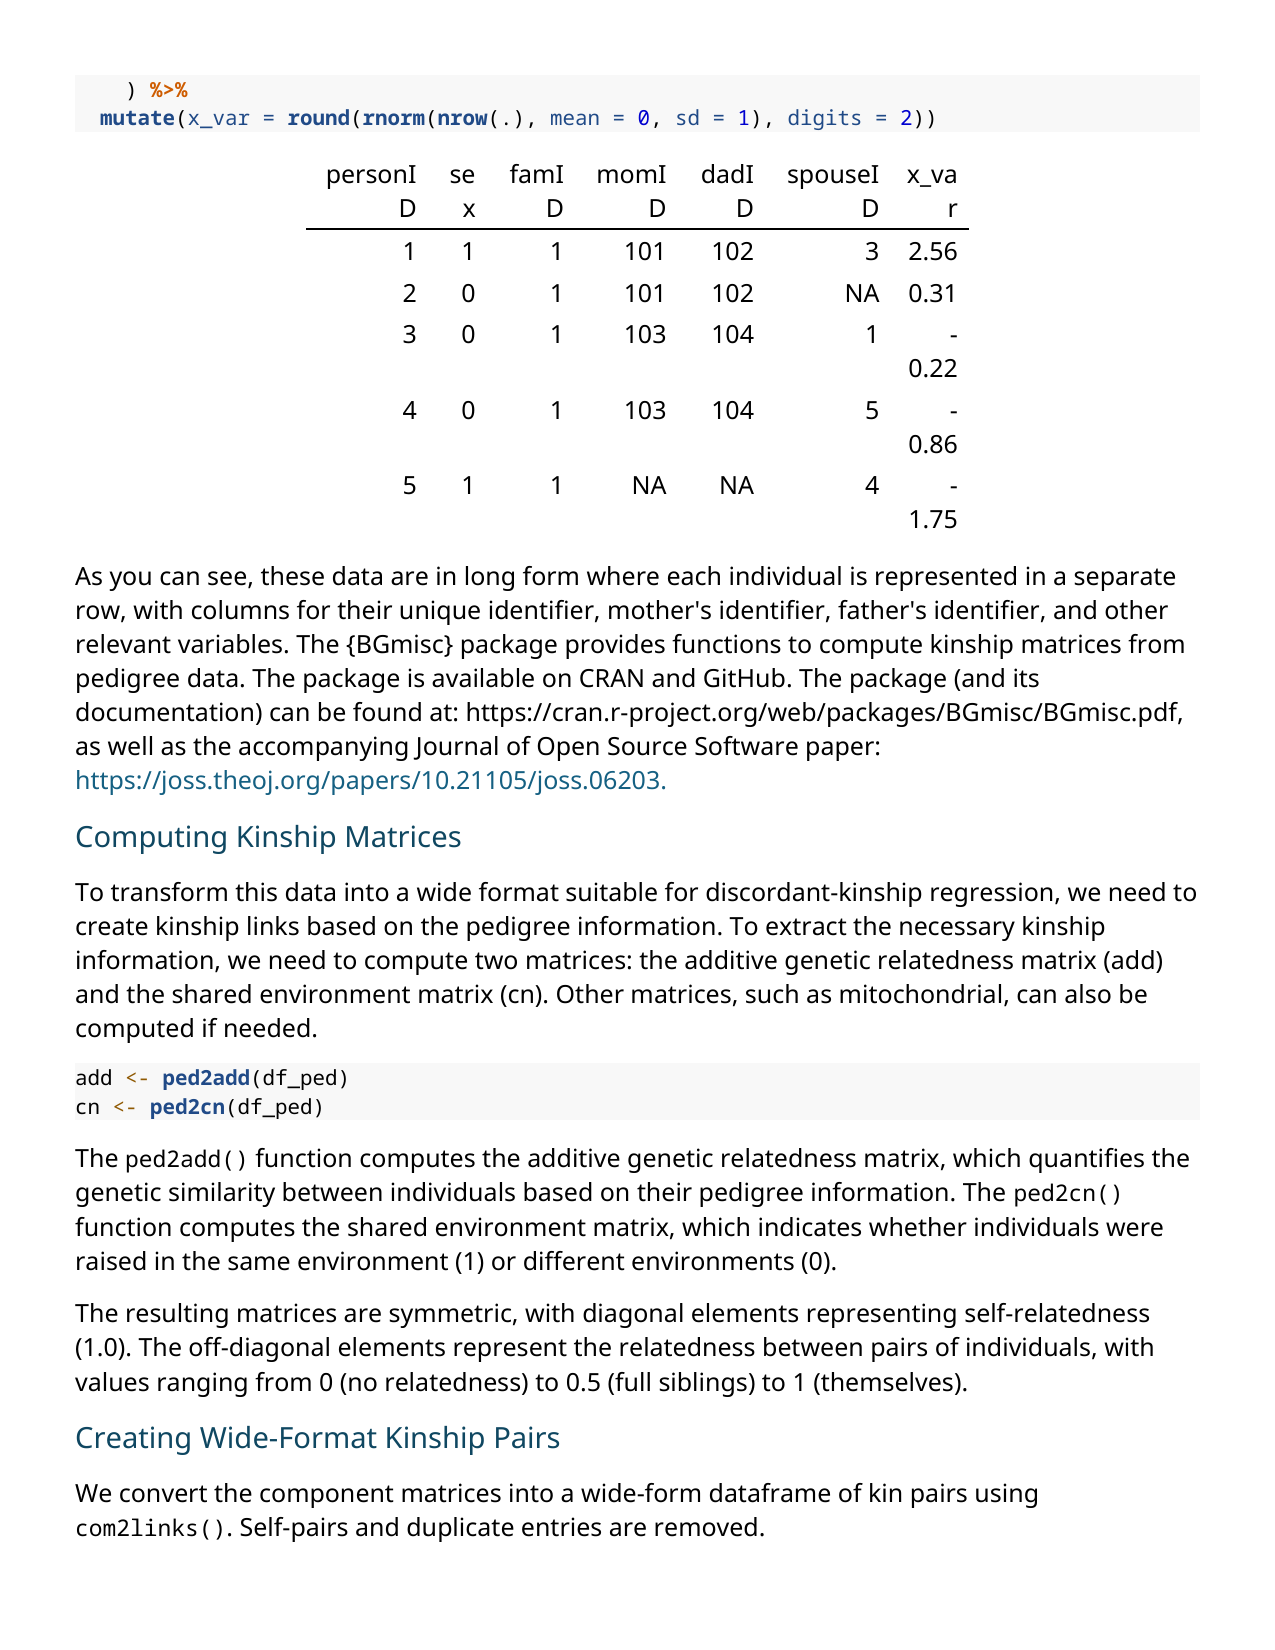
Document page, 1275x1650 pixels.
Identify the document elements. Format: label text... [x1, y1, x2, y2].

subtitle Creating Wide-Format Kinship Pairs [75, 1417, 1200, 1457]
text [75, 75, 1200, 132]
table_cell 2 [306, 271, 428, 313]
table_header momID [575, 153, 677, 228]
table_cell NA [678, 464, 765, 540]
table_cell 104 [678, 313, 765, 389]
table_cell 3 [765, 230, 890, 271]
table_cell 102 [678, 271, 765, 313]
text As you can see, these data are in long form where each individual is represented in a separate row, with columns for their unique identifier, mother's identifier, father's identifier, and other relevant variables. The {BGmisc} package provides functions to compute kinship matrices from pedigree data. The package is available on CRAN and GitHub. The package (and its documentation) can be found at: https://cran.r-project.org/web/packages/BGmisc/BGmisc.pdf, as well as the accompanying Journal of Open Source Software paper: https://joss.theoj.org/papers/10.21105/joss.06203. [75, 559, 1200, 797]
text To transform this data into a wide format suitable for discordant-kinship regression, we need to create kinship links based on the pedigree information. To extract the necessary kinship information, we need to compute two matrices: the additive genetic relatedness matrix (add) and the shared environment matrix (cn). Other matrices, such as mitochondrial, can also be computed if needed. [75, 874, 1200, 1044]
table_header famID [487, 153, 575, 228]
table_cell 2.56 [890, 230, 969, 271]
table_cell 1 [306, 230, 428, 271]
table_cell -1.75 [890, 464, 969, 540]
table_cell 1 [487, 271, 575, 313]
table_cell 1 [487, 464, 575, 540]
table_cell 101 [575, 230, 677, 271]
table_cell -0.86 [890, 389, 969, 464]
table_cell 0.31 [890, 271, 969, 313]
table_cell 1 [428, 230, 487, 271]
table_header dadID [678, 153, 765, 228]
text add <- ped2add(df_ped) cn <- ped2cn(df_ped) [325, 1063, 1200, 1120]
table_cell 103 [575, 313, 677, 389]
table_cell 1 [428, 464, 487, 540]
table_cell NA [575, 464, 677, 540]
table_cell 101 [575, 271, 677, 313]
table_cell 1 [487, 389, 575, 464]
table_cell 3 [306, 313, 428, 389]
table_header x_var [890, 153, 969, 228]
text We convert the component matrices into a wide-form dataframe of kin pairs using com2links(). Self-pairs and duplicate entries are removed. [75, 1475, 1200, 1543]
table_cell 5 [765, 389, 890, 464]
table_header spouseID [765, 153, 890, 228]
table_cell 102 [678, 230, 765, 271]
text The ped2add() function computes the additive genetic relatedness matrix, which quantifies the genetic similarity between individuals based on their pedigree information. The ped2cn() function computes the shared environment matrix, which indicates whether individuals were raised in the same environment (1) or different environments (0). [75, 1141, 1200, 1277]
table_cell 0 [428, 271, 487, 313]
table_cell 4 [306, 389, 428, 464]
table_cell 1 [487, 313, 575, 389]
table_cell 0 [428, 389, 487, 464]
text The resulting matrices are symmetric, with diagonal elements representing self-relatedness (1.0). The off-diagonal elements represent the relatedness between pairs of individuals, with values ranging from 0 (no relatedness) to 0.5 (full siblings) to 1 (themselves). [75, 1296, 1200, 1398]
table_cell NA [765, 271, 890, 313]
table_cell 1 [487, 230, 575, 271]
table_header sex [428, 153, 487, 228]
table_header personID [306, 153, 428, 228]
subtitle Computing Kinship Matrices [75, 816, 1200, 856]
table_cell 4 [765, 464, 890, 540]
table_cell 0 [428, 313, 487, 389]
table_cell 104 [678, 389, 765, 464]
table_cell 103 [575, 389, 677, 464]
table_cell -0.22 [890, 313, 969, 389]
table_cell 1 [765, 313, 890, 389]
table_cell 5 [306, 464, 428, 540]
